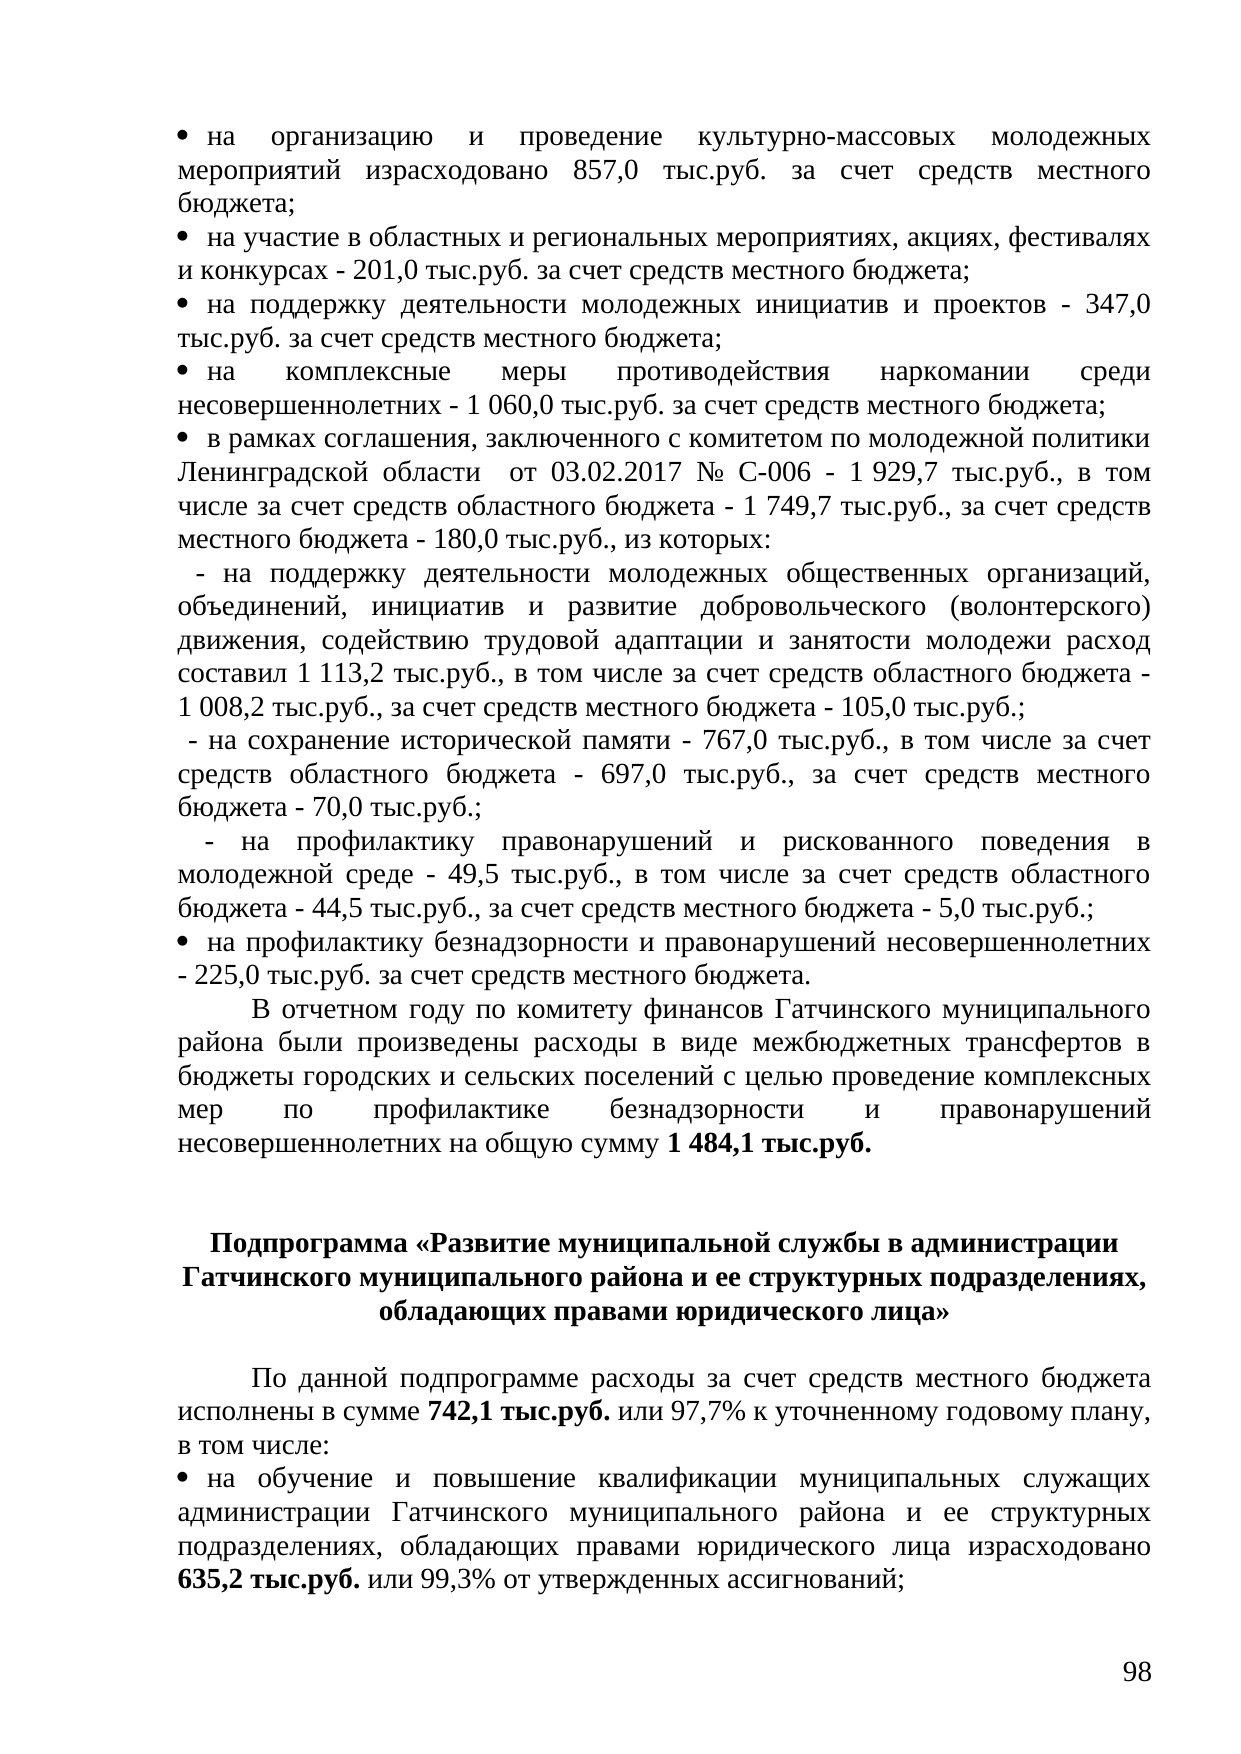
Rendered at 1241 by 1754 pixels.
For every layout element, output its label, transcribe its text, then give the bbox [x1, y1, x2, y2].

list на участие в областных и региональных мероприятиях, акциях, фестивалях и конкурсах - 201,0 тыс.руб. за счет средств местного бюджета; [177, 219, 1152, 286]
text - на сохранение исторической памяти - 767,0 тыс.руб., в том числе за счет средств областного бюджета - 697,0 тыс.руб., за счет средств местного бюджета - 70,0 тыс.руб.; [177, 722, 1152, 823]
list на поддержку деятельности молодежных инициатив и проектов - 347,0 тыс.руб. за счет средств местного бюджета; [177, 286, 1152, 353]
list на обучение и повышение квалификации муниципальных служащих администрации Гатчинского муниципального района и ее структурных подразделениях, обладающих правами юридического лица израсходовано 635,2 тыс.руб. или 99,3% от утвержденных ассигнований; [177, 1460, 1152, 1595]
text - на профилактику правонарушений и рискованного поведения в молодежной среде - 49,5 тыс.руб., в том числе за счет средств областного бюджета - 44,5 тыс.руб., за счет средств местного бюджета - 5,0 тыс.руб.; [177, 823, 1152, 924]
list в рамках соглашения, заключенного с комитетом по молодежной политики Ленинградской области от 03.02.2017 № С-006 - 1 929,7 тыс.руб., в том числе за счет средств областного бюджета - 1 749,7 тыс.руб., за счет средств местного бюджета - 180,0 тыс.руб., из которых: [177, 420, 1152, 555]
text - на поддержку деятельности молодежных общественных организаций, объединений, инициатив и развитие добровольческого (волонтерского) движения, содействию трудовой адаптации и занятости молодежи расход составил 1 113,2 тыс.руб., в том числе за счет средств областного бюджета - 1 008,2 тыс.руб., за счет средств местного бюджета - 105,0 тыс.руб.; [177, 555, 1152, 722]
list на организацию и проведение культурно-массовых молодежных мероприятий израсходовано 857,0 тыс.руб. за счет средств местного бюджета; [177, 118, 1152, 219]
list на профилактику безнадзорности и правонарушений несовершеннолетних - 225,0 тыс.руб. за счет средств местного бюджета. [177, 924, 1152, 991]
text В отчетном году по комитету финансов Гатчинского муниципального района были произведены расходы в виде межбюджетных трансфертов в бюджеты городских и сельских поселений с целью проведение комплексных мер по профилактике безнадзорности и правонарушений несовершеннолетних на общую сумму 1 484,1 тыс.руб. [177, 991, 1152, 1158]
text По данной подпрограмме расходы за счет средств местного бюджета исполнены в сумме 742,1 тыс.руб. или 97,7% к уточненному годовому плану, в том числе: [177, 1360, 1152, 1460]
text Подпрограмма «Развитие муниципальной службы в администрации Гатчинского муниципального района и ее структурных подразделениях, обладающих правами юридического лица» [177, 1226, 1152, 1326]
list на комплексные меры противодействия наркомании среди несовершеннолетних - 1 060,0 тыс.руб. за счет средств местного бюджета; [177, 353, 1152, 420]
